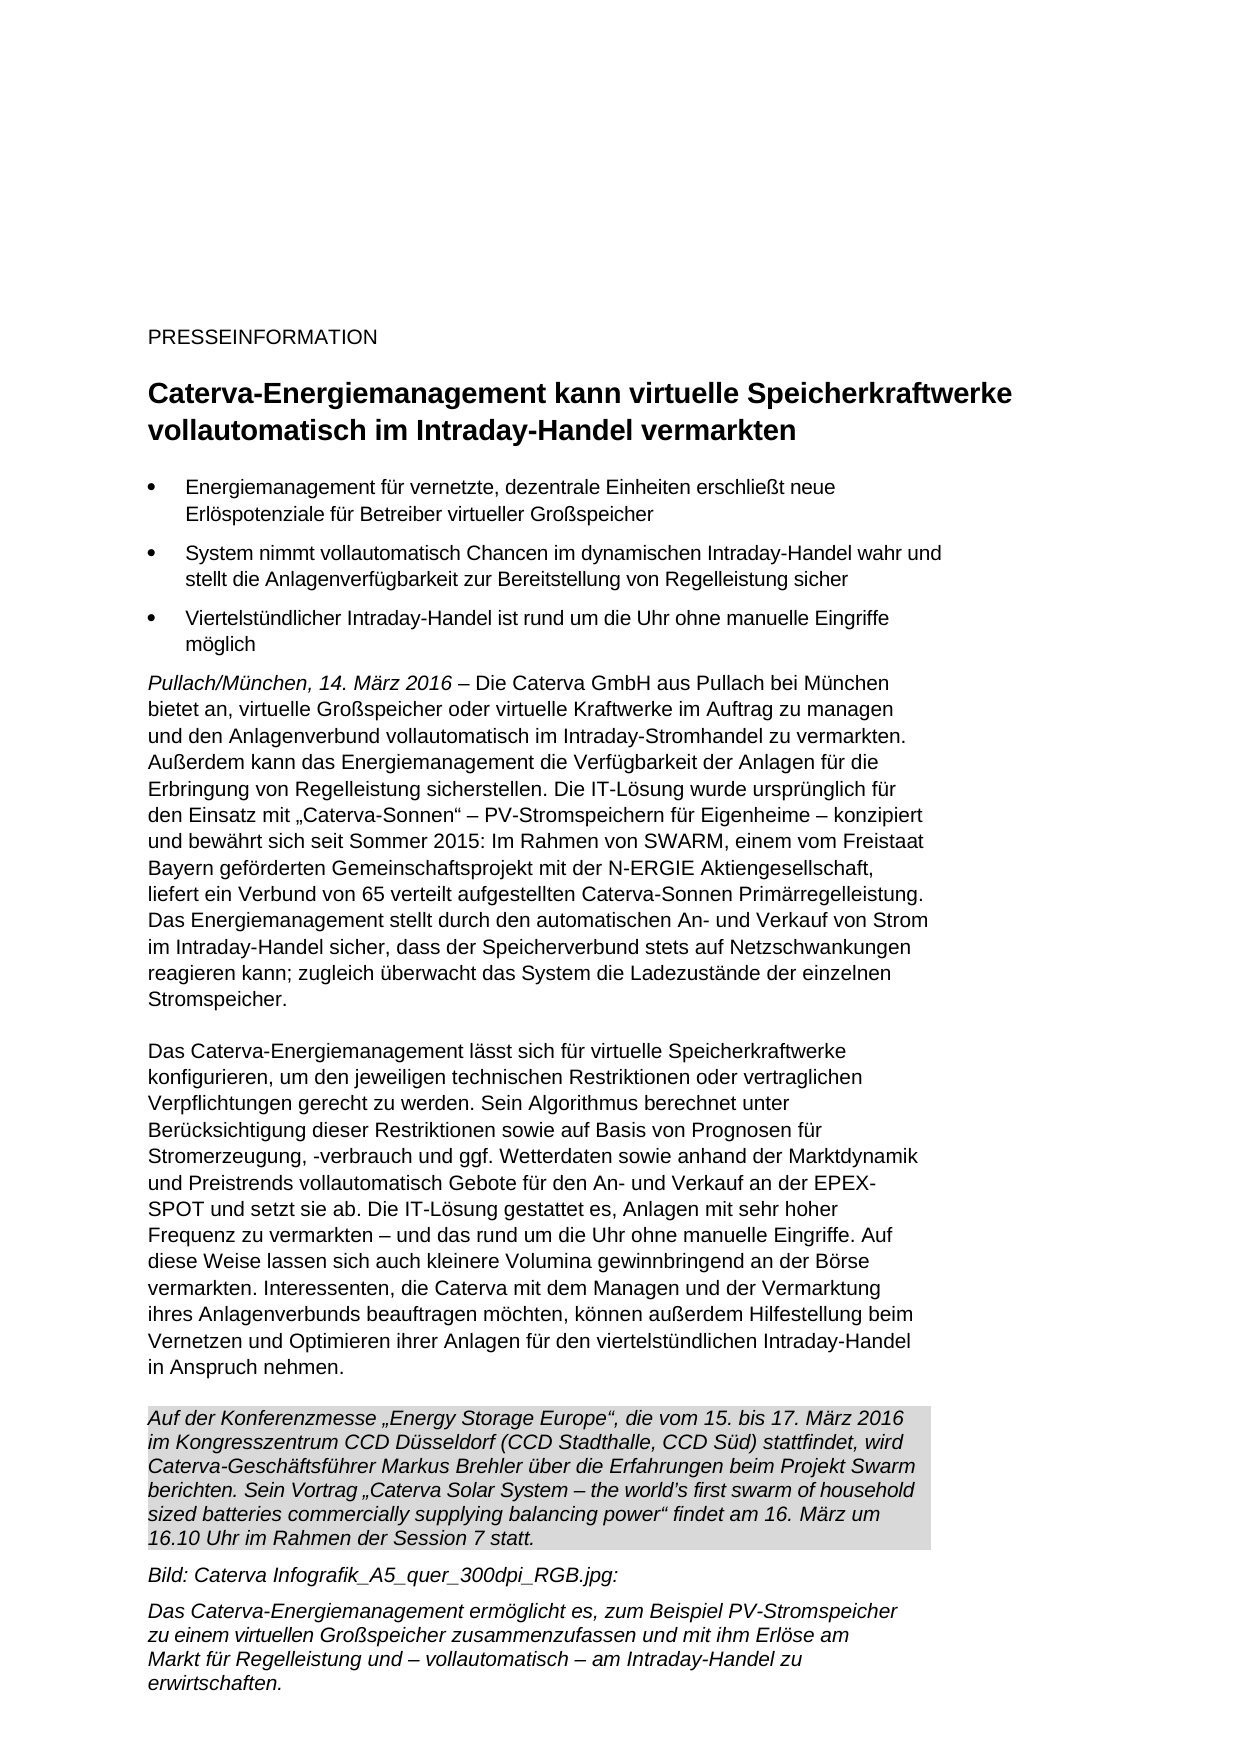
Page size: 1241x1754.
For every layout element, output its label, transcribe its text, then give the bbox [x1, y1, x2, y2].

text Caterva-Energiemanagement kann virtuelle Speicherkraftwerke vollautomatisch im Intraday-Handel vermarkten [148, 376, 1034, 447]
text Das Caterva-Energiemanagement lässt sich für virtuelle Speicherkraftwerke konfigurieren, um den jeweiligen technischen Restriktionen oder vertraglichen Verpflichtungen gerecht zu werden. Sein Algorithmus berechnet unter Berücksichtigung dieser Restriktionen sowie auf Basis von Prognosen für Stromerzeugung, -verbrauch und ggf. Wetterdaten sowie anhand der Marktdynamik und Preistrends vollautomatisch Gebote für den An- und Verkauf an der EPEX-SPOT und setzt sie ab. Die IT-Lösung gestattet es, Anlagen mit sehr hoher Frequenz zu vermarkten – und das rund um die Uhr ohne manuelle Eingriffe. Auf diese Weise lassen sich auch kleinere Volumina gewinnbringend an der Börse vermarkten. Interessenten, die Caterva mit dem Managen und der Vermarktung ihres Anlagenverbunds beauftragen möchten, können außerdem Hilfestellung beim Vernetzen und Optimieren ihrer Anlagen für den viertelstündlichen Intraday-Handel in Anspruch nehmen. [148, 1038, 931, 1379]
text Auf der Konferenzmesse „Energy Storage Europe“, die vom 15. bis 17. März 2016 im Kongresszentrum CCD Düsseldorf (CCD Stadthalle, CCD Süd) stattfindet, wird Caterva-Geschäftsführer Markus Brehler über die Erfahrungen beim Projekt Swarm berichten. Sein Vortrag „Caterva Solar System – the world’s first swarm of household sized batteries commercially supplying balancing power“ findet am 16. März um 16.10 Uhr im Rahmen der Session 7 statt. [148, 1406, 931, 1550]
text Das Caterva-Energiemanagement ermöglicht es, zum Beispiel PV-Stromspeicher zu einem virtuellen Großspeicher zusammenzufassen und mit ihm Erlöse am Markt für Regelleistung und – vollautomatisch – am Intraday-Handel zu erwirtschaften. [148, 1599, 901, 1695]
text Bild: Caterva Infografik_A5_quer_300dpi_RGB.jpg: [148, 1562, 901, 1586]
text Pullach/München, 14. März 2016 – Die Caterva GmbH aus Pullach bei München bietet an, virtuelle Großspeicher oder virtuelle Kraftwerke im Auftrag zu managen und den Anlagenverbund vollautomatisch im Intraday-Stromhandel zu vermarkten. Außerdem kann das Energiemanagement die Verfügbarkeit der Anlagen für die Erbringung von Regelleistung sicherstellen. Die IT-Lösung wurde ursprünglich für den Einsatz mit „Caterva-Sonnen“ – PV-Stromspeichern für Eigenheime – konzipiert und bewährt sich seit Sommer 2015: Im Rahmen von SWARM, einem vom Freistaat Bayern geförderten Gemeinschaftsprojekt mit der N-ERGIE Aktiengesellschaft, liefert ein Verbund von 65 verteilt aufgestellten Caterva-Sonnen Primärregelleistung. Das Energiemanagement stellt durch den automatischen An- und Verkauf von Strom im Intraday-Handel sicher, dass der Speicherverbund stets auf Netzschwankungen reagieren kann; zugleich überwacht das System die Ladezustände der einzelnen Stromspeicher. [148, 671, 931, 1011]
text PRESSEINFORMATION [148, 325, 931, 349]
list System nimmt vollautomatisch Chancen im dynamischen Intraday-Handel wahr und stellt die Anlagenverfügbarkeit zur Bereitstellung von Regelleistung sicher [148, 540, 945, 591]
list Viertelstündlicher Intraday-Handel ist rund um die Uhr ohne manuelle Eingriffe möglich [148, 606, 945, 656]
list Energiemanagement für vernetzte, dezentrale Einheiten erschließt neue Erlöspotenziale für Betreiber virtueller Großspeicher [148, 475, 945, 525]
